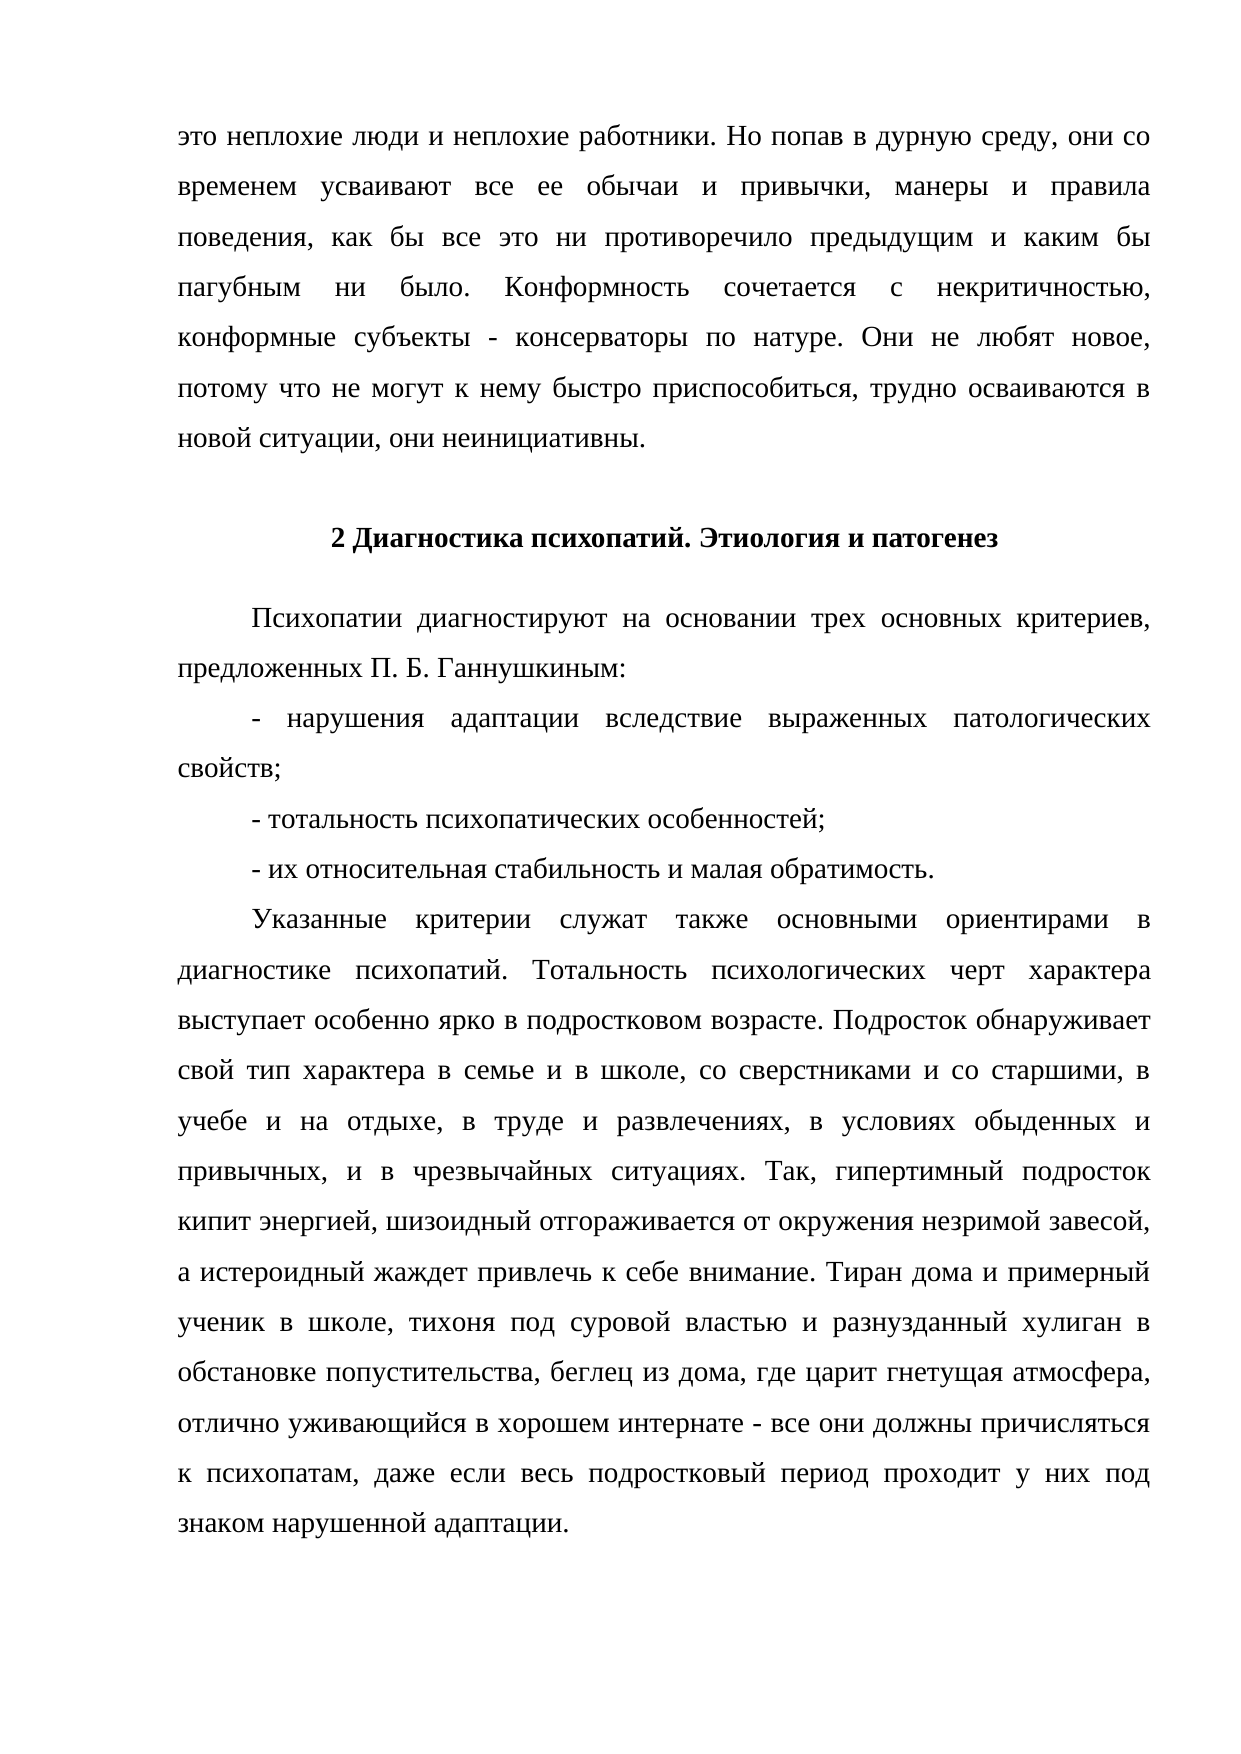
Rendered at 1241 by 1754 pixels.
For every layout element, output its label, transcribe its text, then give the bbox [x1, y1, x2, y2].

text Психопатии диагностируют на основании трех основных критериев, предложенных П. Б. Ганнушкиным: [177, 600, 1152, 683]
text Указанные критерии служат также основными ориентирами в диагностике психопатий. Тотальность психологических черт характера выступает особенно ярко в подростковом возрасте. Подросток обнаруживает свой тип характера в семье и в школе, со сверстниками и со старшими, в учебе и на отдыхе, в труде и развлечениях, в условиях обыденных и привычных, и в чрезвычайных ситуациях. Так, гипертимный подросток кипит энергией, шизоидный отгораживается от окружения незримой завесой, а истероидный жаждет привлечь к себе внимание. Тиран дома и примерный ученик в школе, тихоня под суровой властью и разнузданный хулиган в обстановке попустительства, беглец из дома, где царит гнетущая атмосфера, отлично уживающийся в хорошем интернате - все они должны причисляться к психопатам, даже если весь подростковый период проходит у них под знаком нарушенной адаптации. [177, 902, 1152, 1539]
text - нарушения адаптации вследствие выраженных патологических свойств; [177, 700, 1152, 784]
subtitle 2 Диагностика психопатий. Этиология и патогенез [177, 521, 1152, 554]
text - их относительная стабильность и малая обратимость. [177, 851, 1152, 885]
text - тотальность психопатических особенностей; [177, 801, 1152, 834]
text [177, 118, 1152, 453]
